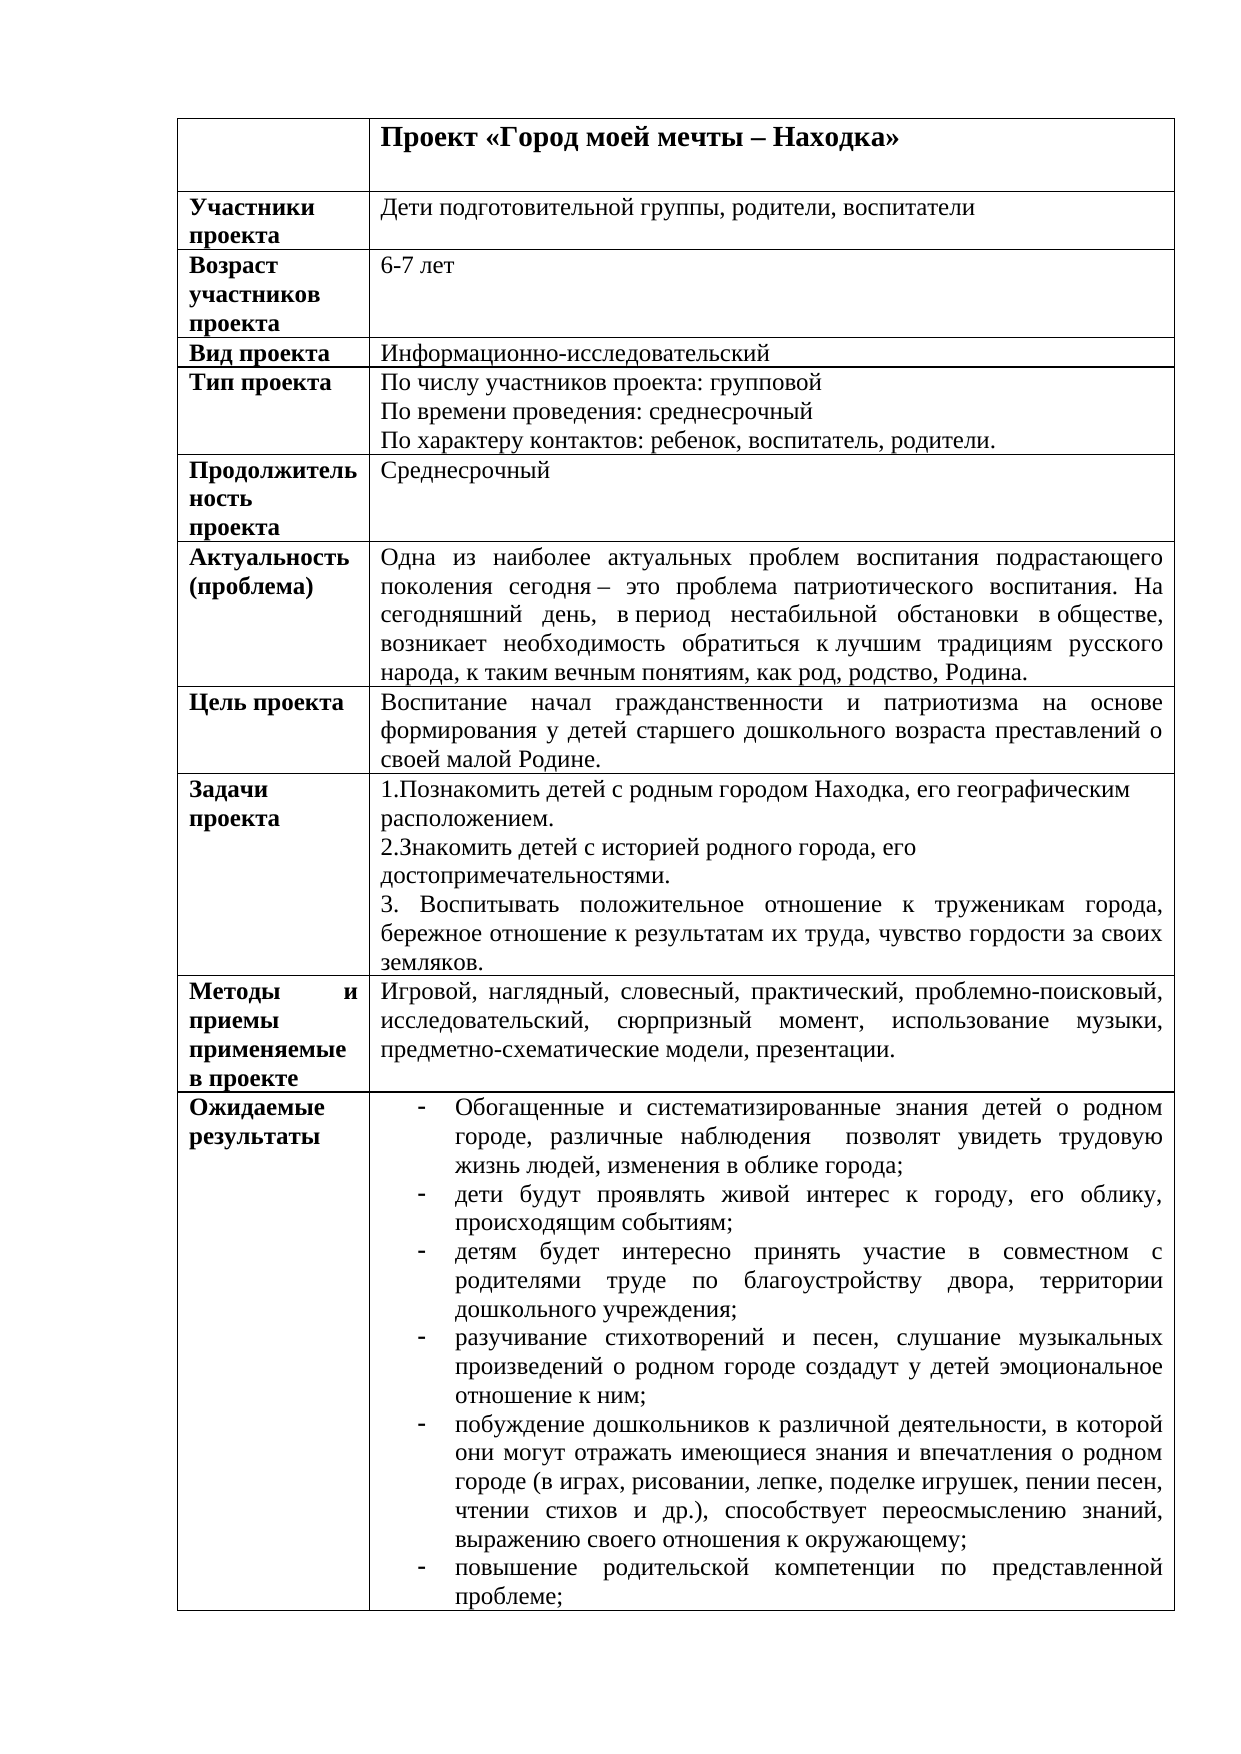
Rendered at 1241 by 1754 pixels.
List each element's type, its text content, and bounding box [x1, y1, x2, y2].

table_cell Среднесрочный [370, 455, 1174, 541]
table_cell Игровой, наглядный, словесный, практический, проблемно-поисковый, исследовательский, сюрпризный момент, использование музыки, предметно-схематические модели, презентации. [370, 976, 1174, 1091]
table_cell Информационно-исследовательский [370, 338, 1174, 366]
table_cell Воспитание начал гражданственности и патриотизма на основе формирования у детей старшего дошкольного возраста преставлений о своей малой Родине. [370, 687, 1174, 773]
table_cell Тип проекта [178, 368, 369, 454]
table_cell Задачи проекта [178, 774, 369, 975]
table_cell Вид проекта [178, 338, 369, 366]
table_cell По числу участников проекта: групповой По времени проведения: среднесрочный По характеру контактов: ребенок, воспитатель, родители. [370, 368, 1174, 454]
table_cell 1.Познакомить детей с родным городом Находка, его географическим расположением. 2.Знакомить детей с историей родного города, его достопримечательностями. 3. Воспитывать положительное отношение к труженикам города, бережное отношение к результатам их труда, чувство гордости за своих земляков. [370, 774, 1174, 975]
table_cell Дети подготовительной группы, родители, воспитатели [370, 192, 1174, 249]
table_cell Возраст участников проекта [178, 250, 369, 337]
table_header [178, 119, 369, 191]
table_header Проект «Город моей мечты – Находка» [370, 119, 1174, 191]
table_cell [178, 1093, 369, 1610]
table_cell Цель проекта [178, 687, 369, 773]
table_cell Одна из наиболее актуальных проблем воспитания подрастающего поколения сегодня – это проблема патриотического воспитания. На сегодняшний день, в период нестабильной обстановки в обществе, возникает необходимость обратиться к лучшим традициям русского народа, к таким вечным понятиям, как род, родство, Родина. [370, 542, 1174, 686]
table_cell Актуальность (проблема) [178, 542, 369, 686]
table_cell Продолжительность проекта [178, 455, 369, 541]
table_cell Методы и приемы применяемые в проекте [178, 976, 369, 1091]
table_cell Участники проекта [178, 192, 369, 249]
table_cell 6-7 лет [370, 250, 1174, 337]
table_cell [370, 1093, 1174, 1610]
